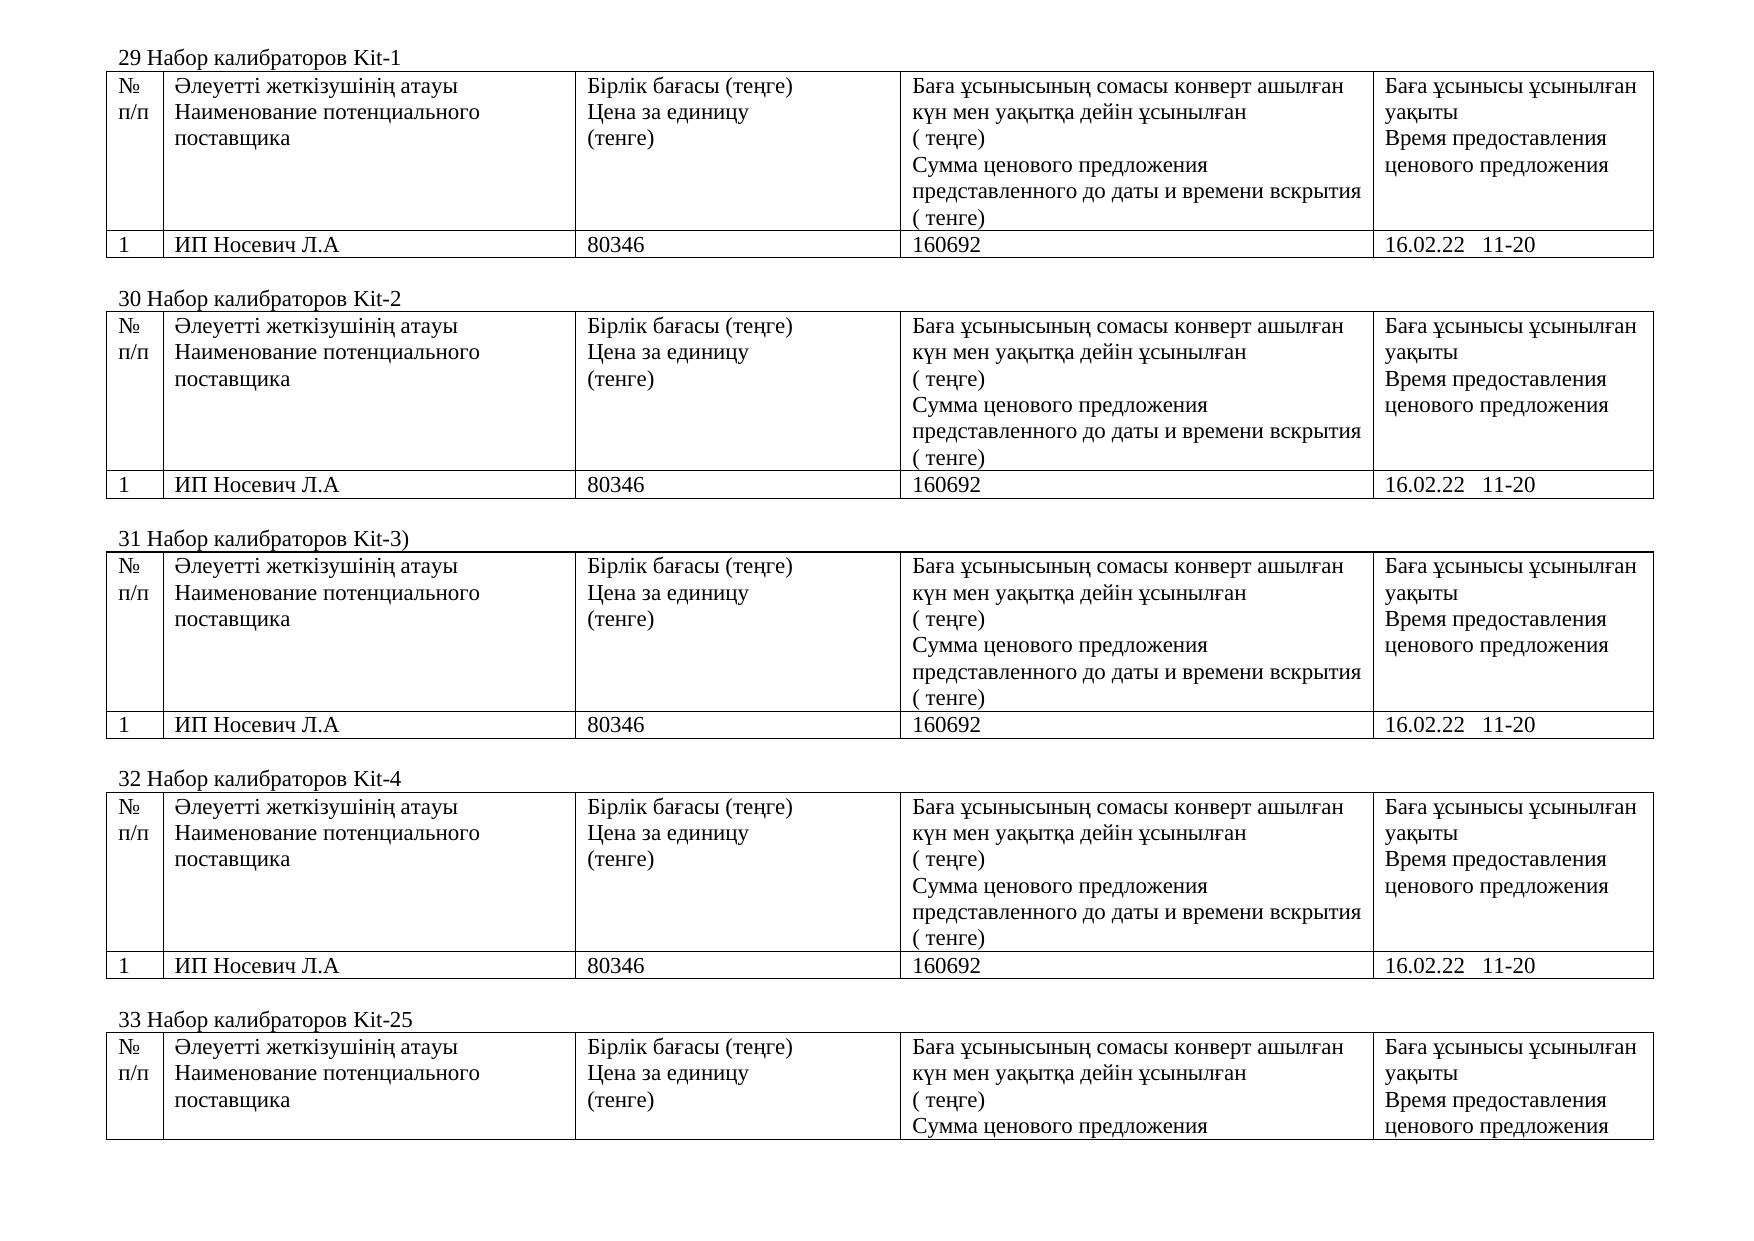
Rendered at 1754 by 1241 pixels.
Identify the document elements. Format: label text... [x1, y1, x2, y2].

table_header Баға ұсынысы ұсынылған уақыты Время предоставления ценового предложения [1374, 312, 1653, 470]
table_cell 80346 [576, 712, 900, 738]
table_cell 16.02.22 11-20 [1374, 952, 1653, 978]
table_header Баға ұсынысы ұсынылған уақыты Время предоставления ценового предложения [1374, 793, 1653, 951]
text 30 Набор калибраторов Kit-2 [118, 285, 1636, 311]
table_header Бірлік бағасы (теңге) Цена за единицу (тенге) [576, 793, 900, 951]
text 29 Набор калибраторов Kit-1 [118, 44, 1636, 71]
table_cell 16.02.22 11-20 [1374, 231, 1653, 257]
table_header Бірлік бағасы (теңге) Цена за единицу (тенге) [576, 553, 900, 711]
table_cell 160692 [901, 712, 1373, 738]
table_header № п/п [107, 1033, 163, 1138]
table_cell 16.02.22 11-20 [1374, 712, 1653, 738]
table_cell 80346 [576, 231, 900, 257]
table_header Баға ұсынысы ұсынылған уақыты Время предоставления ценового предложения [1374, 553, 1653, 711]
table_header № п/п [107, 793, 163, 951]
table_cell ИП Носевич Л.А [164, 471, 575, 498]
text 33 Набор калибраторов Kit-25 [118, 1006, 1636, 1032]
table_header № п/п [107, 312, 163, 470]
table_cell 160692 [901, 471, 1373, 498]
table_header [901, 72, 1373, 230]
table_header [576, 72, 900, 230]
table_cell ИП Носевич Л.А [164, 231, 575, 257]
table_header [576, 1033, 900, 1138]
table_cell ИП Носевич Л.А [164, 952, 575, 978]
text 32 Набор калибраторов Kit-4 [118, 765, 1636, 792]
table_header № п/п [107, 72, 163, 230]
table_cell ИП Носевич Л.А [164, 712, 575, 738]
table_cell 1 [107, 712, 163, 738]
table_cell 1 [107, 231, 163, 257]
table_cell 1 [107, 952, 163, 978]
text 31 Набор калибраторов Kit-3) [118, 525, 1636, 551]
table_cell 160692 [901, 952, 1373, 978]
table_header Әлеуетті жеткізушінің атауы Наименование потенциального поставщика [164, 553, 575, 711]
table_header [1374, 1033, 1653, 1138]
table_cell 1 [107, 471, 163, 498]
table_cell 16.02.22 11-20 [1374, 471, 1653, 498]
table_cell 80346 [576, 471, 900, 498]
table_header Әлеуетті жеткізушінің атауы Наименование потенциального поставщика [164, 793, 575, 951]
table_header Бірлік бағасы (теңге) Цена за единицу (тенге) [576, 312, 900, 470]
table_cell 80346 [576, 952, 900, 978]
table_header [901, 1033, 1373, 1138]
table_cell 160692 [901, 231, 1373, 257]
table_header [1374, 72, 1653, 230]
table_header № п/п [107, 553, 163, 711]
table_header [164, 1033, 575, 1138]
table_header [164, 72, 575, 230]
table_header Әлеуетті жеткізушінің атауы Наименование потенциального поставщика [164, 312, 575, 470]
